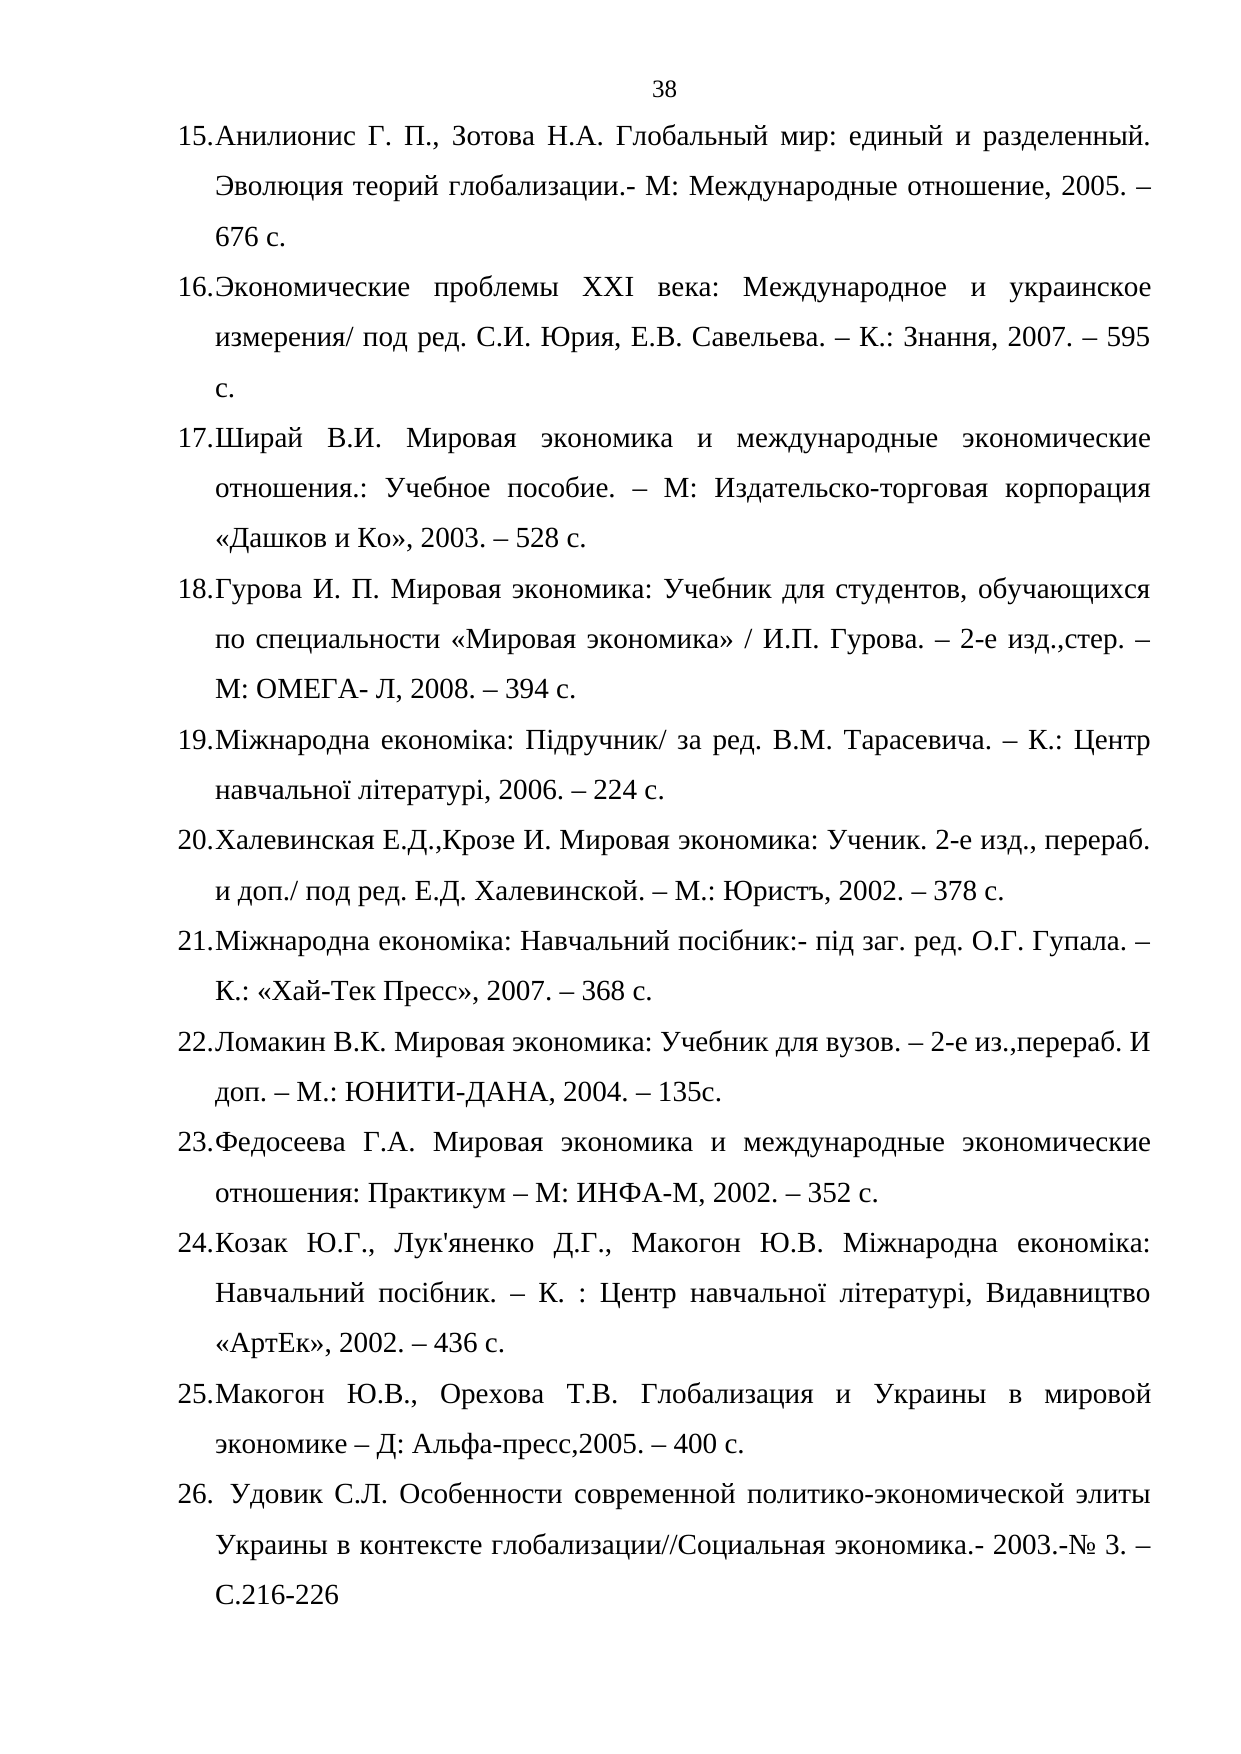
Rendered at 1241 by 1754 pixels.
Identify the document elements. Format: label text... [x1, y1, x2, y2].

list Козак Ю.Г., Лук'яненко Д.Г., Макогон Ю.В. Міжнародна економіка: Навчальний посібник. – К. : Центр навчальної літературі, Видавництво «АртЕк», 2002. – 436 с. [177, 1225, 1152, 1359]
list Экономические проблемы ХХI века: Международное и украинское измерения/ под ред. С.И. Юрия, Е.В. Савельева. – К.: Знання, 2007. – 595 с. [177, 269, 1152, 403]
list Удовик С.Л. Особенности современной политико-экономической элиты Украины в контексте глобализации//Социальная экономика.- 2003.-№ 3. – С.216-226 [177, 1477, 1152, 1611]
list Анилионис Г. П., Зотова Н.А. Глобальный мир: единый и разделенный. Эволюция теорий глобализации.- М: Международные отношение, 2005. – 676 с. [177, 118, 1152, 252]
list Ломакин В.К. Мировая экономика: Учебник для вузов. – 2-е из.,перераб. И доп. – М.: ЮНИТИ-ДАНА, 2004. – 135с. [177, 1024, 1152, 1108]
list Міжнародна економіка: Навчальний посібник:- під заг. ред. О.Г. Гупала. – К.: «Хай-Тек Пресс», 2007. – 368 с. [177, 923, 1152, 1007]
list Федосеева Г.А. Мировая экономика и международные экономические отношения: Практикум – М: ИНФА-М, 2002. – 352 с. [177, 1124, 1152, 1208]
list Макогон Ю.В., Орехова Т.В. Глобализация и Украины в мировой экономике – Д: Альфа-пресс,2005. – 400 с. [177, 1376, 1152, 1460]
list Міжнародна економіка: Підручник/ за ред. В.М. Тарасевича. – К.: Центр навчальної літературі, 2006. – 224 с. [177, 722, 1152, 806]
list Халевинская Е.Д.,Крозе И. Мировая экономика: Ученик. 2-е изд., перераб. и доп./ под ред. Е.Д. Халевинской. – М.: Юристъ, 2002. – 378 с. [177, 822, 1152, 906]
list Гурова И. П. Мировая экономика: Учебник для студентов, обучающихся по специальности «Мировая экономика» / И.П. Гурова. – 2-е изд.,стер. – М: ОМЕГА- Л, 2008. – 394 с. [177, 571, 1152, 705]
list Ширай В.И. Мировая экономика и международные экономические отношения.: Учебное пособие. – М: Издательско-торговая корпорация «Дашков и Ко», 2003. – 528 с. [177, 420, 1152, 554]
